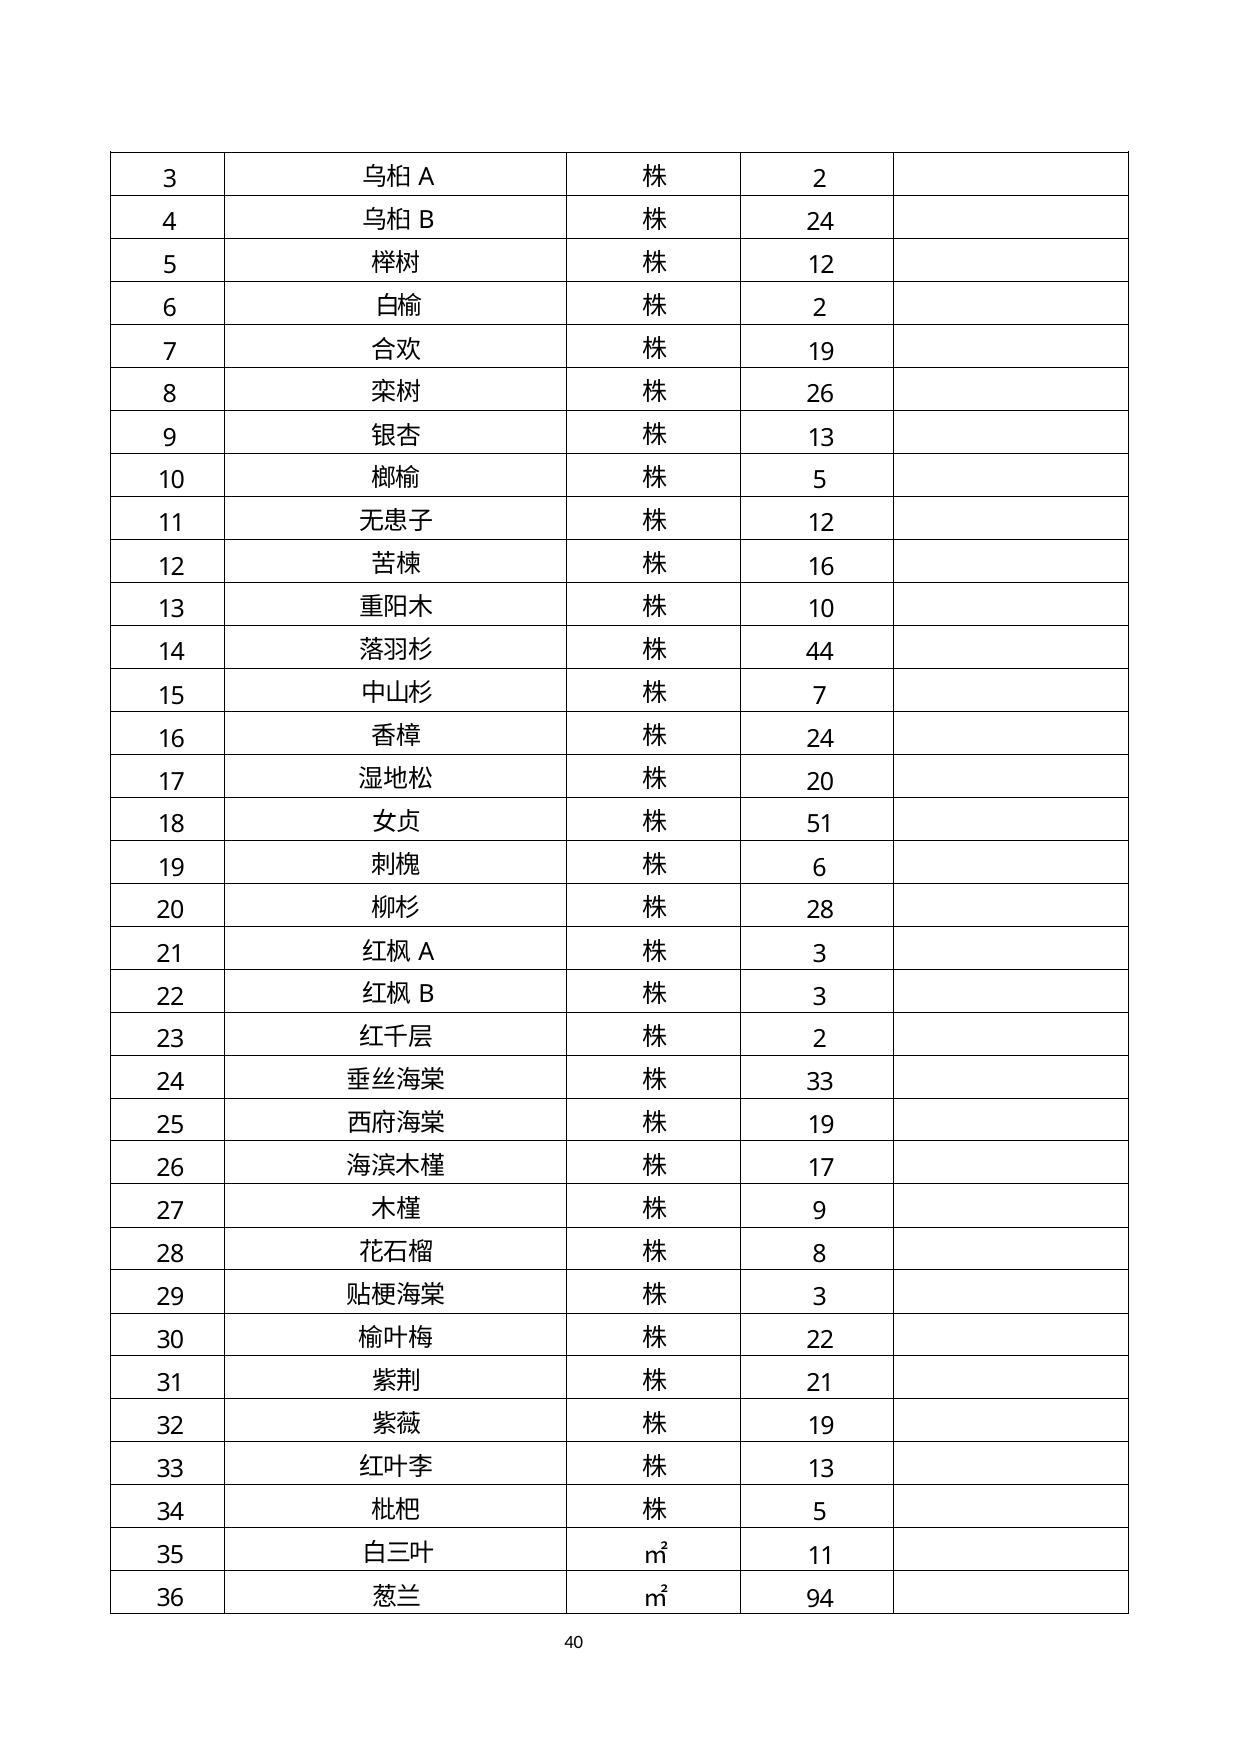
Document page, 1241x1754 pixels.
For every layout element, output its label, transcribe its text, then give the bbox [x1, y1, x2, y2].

table_cell 94 [741, 1571, 893, 1613]
table_cell 株 [567, 1270, 740, 1312]
table_cell [894, 1356, 1128, 1398]
table_cell 21 [741, 1356, 893, 1398]
table_cell 株 [567, 497, 740, 539]
table_cell 株 [567, 1056, 740, 1098]
table_cell 3 [741, 927, 893, 969]
table_header [894, 153, 1128, 195]
table_cell [894, 1056, 1128, 1098]
table_cell 合欢 [225, 325, 566, 367]
table_cell 13 [741, 411, 893, 453]
table_cell 株 [567, 755, 740, 797]
table_cell [894, 841, 1128, 883]
table_cell 株 [567, 1356, 740, 1398]
table_cell 33 [111, 1442, 224, 1484]
table_cell [894, 583, 1128, 625]
table_cell 10 [111, 454, 224, 496]
table_cell 柳杉 [225, 884, 566, 926]
table_cell [894, 1184, 1128, 1226]
table_cell 12 [741, 239, 893, 281]
table_cell [894, 1228, 1128, 1269]
table_cell [894, 368, 1128, 410]
table_cell 13 [741, 1442, 893, 1484]
table_cell 垂丝海棠 [225, 1056, 566, 1098]
table_cell 香樟 [225, 712, 566, 754]
table_cell 11 [741, 1528, 893, 1570]
table_cell 33 [741, 1056, 893, 1098]
table_cell 株 [567, 884, 740, 926]
table_cell 株 [567, 1399, 740, 1441]
table_cell 34 [111, 1485, 224, 1527]
table_cell 6 [741, 841, 893, 883]
table_cell 22 [741, 1314, 893, 1355]
table_cell [894, 1141, 1128, 1183]
table_cell 女贞 [225, 798, 566, 840]
table_cell 株 [567, 712, 740, 754]
table_cell 4 [111, 196, 224, 238]
table_cell 株 [567, 1184, 740, 1226]
table_header 乌桕 A [225, 153, 566, 195]
table_cell 株 [567, 1314, 740, 1355]
table_cell 苦楝 [225, 540, 566, 582]
table_cell 3 [741, 970, 893, 1012]
table_cell 榉树 [225, 239, 566, 281]
table_cell [894, 1485, 1128, 1527]
table_cell 28 [111, 1228, 224, 1269]
table_cell [894, 540, 1128, 582]
table_cell [894, 282, 1128, 324]
table_cell [894, 712, 1128, 754]
table_cell [894, 1013, 1128, 1055]
table_cell 13 [111, 583, 224, 625]
table_cell 32 [111, 1399, 224, 1441]
table_cell 花石榴 [225, 1228, 566, 1269]
table_cell 16 [111, 712, 224, 754]
table_cell [894, 669, 1128, 711]
table_cell 20 [741, 755, 893, 797]
table_cell 株 [567, 1013, 740, 1055]
table_cell 株 [567, 927, 740, 969]
table_cell 木槿 [225, 1184, 566, 1226]
table_cell 9 [111, 411, 224, 453]
table_cell 株 [567, 841, 740, 883]
table_cell 海滨木槿 [225, 1141, 566, 1183]
table_cell 27 [111, 1184, 224, 1226]
table_cell 14 [111, 626, 224, 668]
table_cell 榔榆 [225, 454, 566, 496]
table_cell 红千层 [225, 1013, 566, 1055]
table_cell 刺槐 [225, 841, 566, 883]
table_cell 10 [741, 583, 893, 625]
table_cell [894, 1442, 1128, 1484]
table_cell 26 [111, 1141, 224, 1183]
table_cell [894, 755, 1128, 797]
table_header 2 [741, 153, 893, 195]
table_cell 贴梗海棠 [225, 1270, 566, 1312]
table_cell 31 [111, 1356, 224, 1398]
table_cell 株 [567, 411, 740, 453]
table_cell 株 [567, 196, 740, 238]
table_cell 35 [111, 1528, 224, 1570]
table_header 株 [567, 153, 740, 195]
table_cell ㎡ [567, 1528, 740, 1570]
table_cell 6 [111, 282, 224, 324]
table_cell 栾树 [225, 368, 566, 410]
table_cell 18 [111, 798, 224, 840]
table_cell 44 [741, 626, 893, 668]
table_cell [894, 1314, 1128, 1355]
table_cell 30 [111, 1314, 224, 1355]
table_cell 12 [741, 497, 893, 539]
table_cell 株 [567, 1141, 740, 1183]
table_cell 24 [111, 1056, 224, 1098]
table_cell 中山杉 [225, 669, 566, 711]
table_cell [894, 1270, 1128, 1312]
table_cell 葱兰 [225, 1571, 566, 1613]
table_cell 17 [111, 755, 224, 797]
table_cell [894, 927, 1128, 969]
table_cell ㎡ [567, 1571, 740, 1613]
table_cell 乌桕 B [225, 196, 566, 238]
table_cell 株 [567, 798, 740, 840]
table_cell 无患子 [225, 497, 566, 539]
table_cell 8 [111, 368, 224, 410]
table_cell 株 [567, 239, 740, 281]
table_cell 26 [741, 368, 893, 410]
table_cell 8 [741, 1228, 893, 1269]
table_cell [894, 1571, 1128, 1613]
table_cell 株 [567, 970, 740, 1012]
table_cell 12 [111, 540, 224, 582]
table_cell 红叶李 [225, 1442, 566, 1484]
table_cell [894, 411, 1128, 453]
table_cell 株 [567, 1442, 740, 1484]
table_cell 紫荆 [225, 1356, 566, 1398]
table_cell 株 [567, 540, 740, 582]
table_header 3 [111, 153, 224, 195]
table_cell 7 [741, 669, 893, 711]
table_cell 3 [741, 1270, 893, 1312]
table_cell 株 [567, 1228, 740, 1269]
table_cell 株 [567, 626, 740, 668]
table_cell 5 [111, 239, 224, 281]
table_cell [894, 454, 1128, 496]
table_cell 24 [741, 712, 893, 754]
table_cell 15 [111, 669, 224, 711]
table_cell 株 [567, 282, 740, 324]
table_cell [894, 325, 1128, 367]
table_cell 湿地松 [225, 755, 566, 797]
table_cell 21 [111, 927, 224, 969]
table_cell 25 [111, 1099, 224, 1140]
table_cell 2 [741, 1013, 893, 1055]
table_cell [894, 1399, 1128, 1441]
table_cell 51 [741, 798, 893, 840]
table_cell 株 [567, 368, 740, 410]
table_cell 24 [741, 196, 893, 238]
table_cell 银杏 [225, 411, 566, 453]
table_cell [894, 970, 1128, 1012]
table_cell 19 [741, 1099, 893, 1140]
table_cell 株 [567, 669, 740, 711]
table_cell 株 [567, 583, 740, 625]
table_cell 7 [111, 325, 224, 367]
table_cell 株 [567, 454, 740, 496]
table_cell 白三叶 [225, 1528, 566, 1570]
table_cell 19 [111, 841, 224, 883]
table_cell [894, 1099, 1128, 1140]
table_cell 16 [741, 540, 893, 582]
table_cell 西府海棠 [225, 1099, 566, 1140]
table_cell 白榆 [225, 282, 566, 324]
table_cell 29 [111, 1270, 224, 1312]
table_cell 重阳木 [225, 583, 566, 625]
table_cell [894, 798, 1128, 840]
table_cell 2 [741, 282, 893, 324]
table_cell 9 [741, 1184, 893, 1226]
table_cell [894, 196, 1128, 238]
table_cell 株 [567, 325, 740, 367]
table_cell 株 [567, 1099, 740, 1140]
table_cell [894, 497, 1128, 539]
table_cell [894, 239, 1128, 281]
table_cell [894, 626, 1128, 668]
table_cell [894, 884, 1128, 926]
table_cell 红枫 A [225, 927, 566, 969]
table_cell 20 [111, 884, 224, 926]
table_cell 5 [741, 1485, 893, 1527]
table_cell 株 [567, 1485, 740, 1527]
table_cell 5 [741, 454, 893, 496]
table_cell 22 [111, 970, 224, 1012]
table_cell 11 [111, 497, 224, 539]
table_cell 28 [741, 884, 893, 926]
table_cell 19 [741, 1399, 893, 1441]
table_cell 红枫 B [225, 970, 566, 1012]
table_cell 枇杷 [225, 1485, 566, 1527]
table_cell 19 [741, 325, 893, 367]
table_cell 紫薇 [225, 1399, 566, 1441]
table_cell [894, 1528, 1128, 1570]
table_cell 17 [741, 1141, 893, 1183]
table_cell 23 [111, 1013, 224, 1055]
table_cell 榆叶梅 [225, 1314, 566, 1355]
table_cell 36 [111, 1571, 224, 1613]
table_cell 落羽杉 [225, 626, 566, 668]
